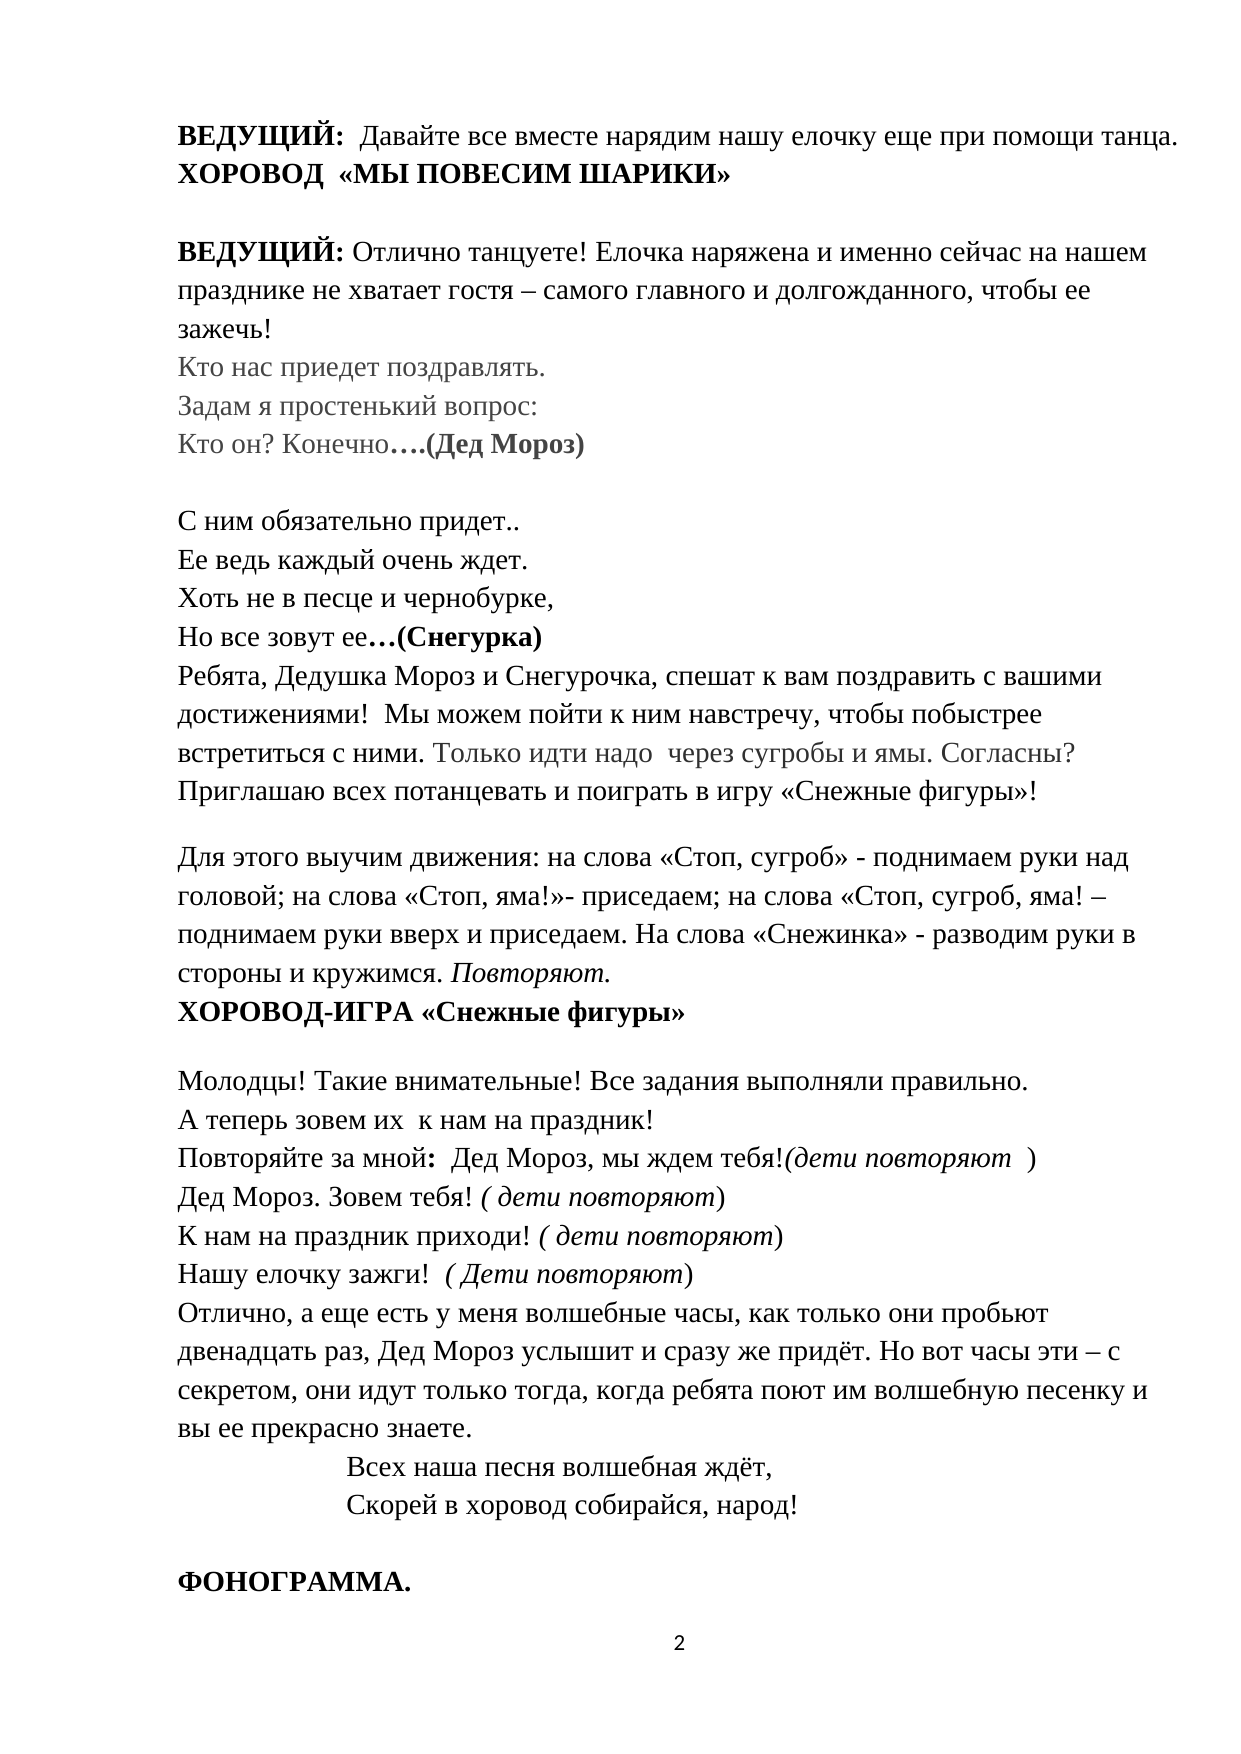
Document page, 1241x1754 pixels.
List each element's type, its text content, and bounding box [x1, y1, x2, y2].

text Отлично, а еще есть у меня волшебные часы, как только они пробьют двенадцать раз, Дед Мороз услышит и сразу же придёт. Но вот часы эти – с секретом, они идут только тогда, когда ребята поют им волшебную песенку и вы ее прекрасно знаете. [177, 1295, 1181, 1444]
text Задам я простенький вопрос: [177, 388, 1181, 421]
text ХОРОВОД-ИГРА «Снежные фигуры» [177, 994, 1181, 1059]
text С ним обязательно придет.. [177, 503, 1181, 537]
text Молодцы! Такие внимательные! Все задания выполняли правильно. А теперь зовем их к нам на праздник! [177, 1063, 1181, 1136]
text ВЕДУЩИЙ: Давайте все вместе нарядим нашу елочку еще при помощи танца. [177, 118, 1181, 152]
text Ее ведь каждый очень ждет. [177, 542, 1181, 576]
text Хоть не в песце и чернобурке, [177, 581, 1181, 614]
text ФОНОГРАММА. [177, 1564, 1181, 1598]
text Кто он? Конечно….(Дед Мороз) [177, 426, 1181, 460]
text Для этого выучим движения: на слова «Стоп, сугроб» - поднимаем руки над головой; на слова «Стоп, яма!»- приседаем; на слова «Стоп, сугроб, яма! – поднимаем руки вверх и приседаем. На слова «Снежинка» - разводим руки в стороны и кружимся. Повторяют. [177, 839, 1181, 989]
text ХОРОВОД «МЫ ПОВЕСИМ ШАРИКИ» [177, 157, 1181, 190]
text Но все зовут ее…(Снегурка) [177, 619, 1181, 653]
text Дед Мороз. Зовем тебя! ( дети повторяют) [177, 1179, 1181, 1213]
text ВЕДУЩИЙ: Отлично танцуете! Елочка наряжена и именно сейчас на нашем празднике не хватает гостя – самого главного и долгожданного, чтобы ее зажечь! [177, 234, 1181, 344]
text Кто нас приедет поздравлять. [177, 349, 1181, 383]
text Ребята, Дедушка Мороз и Снегурочка, спешат к вам поздравить с вашими достижениями! Мы можем пойти к ним навстречу, чтобы побыстрее встретиться с ними. Только идти надо через сугробы и ямы. Согласны? Приглашаю всех потанцевать и поиграть в игру «Снежные фигуры»! [177, 658, 1181, 807]
text Всех наша песня волшебная ждёт, [177, 1449, 1181, 1482]
text Повторяйте за мной: Дед Мороз, мы ждем тебя!(дети повторяют ) [177, 1141, 1181, 1174]
text Нашу елочку зажги! ( Дети повторяют) [177, 1256, 1181, 1290]
text К нам на праздник приходи! ( дети повторяют) [177, 1218, 1181, 1251]
text Скорей в хоровод собирайся, народ! [177, 1487, 1181, 1521]
